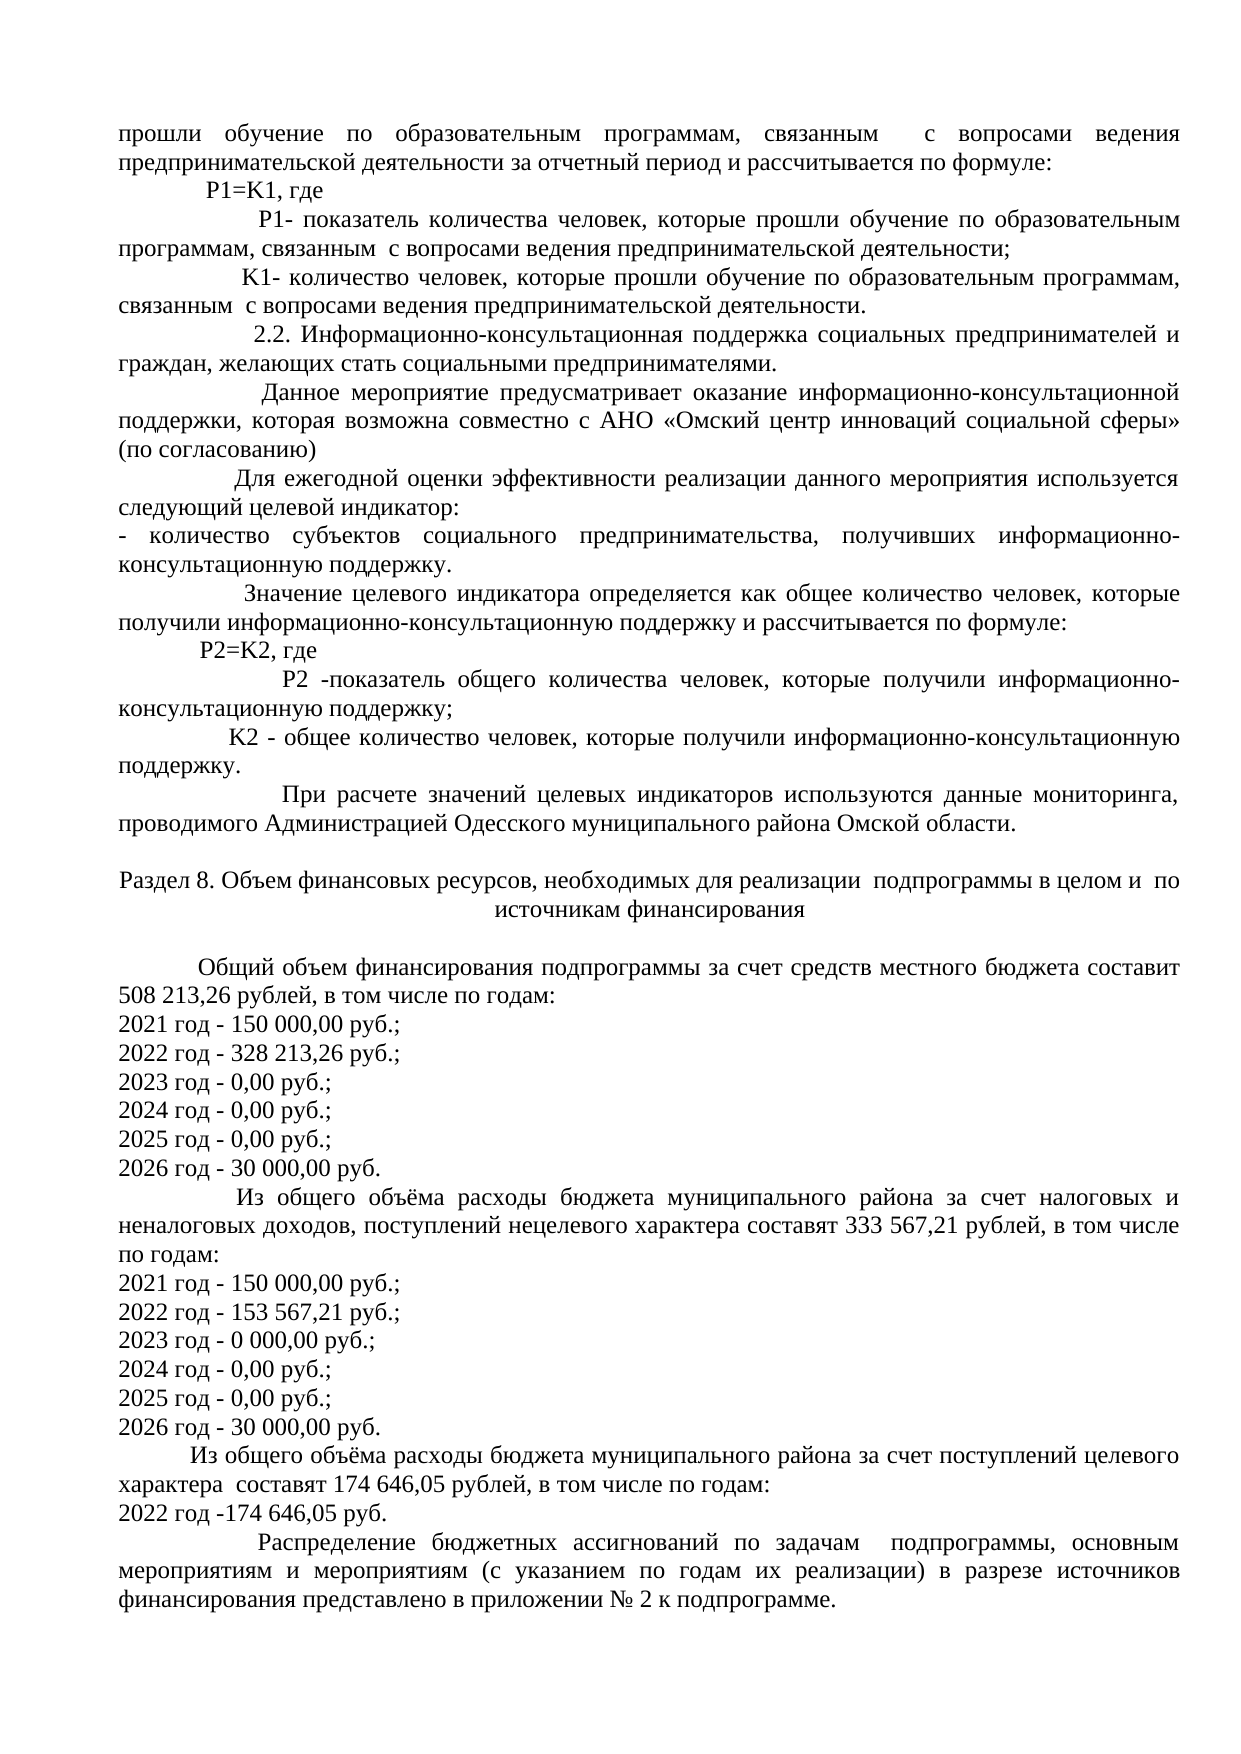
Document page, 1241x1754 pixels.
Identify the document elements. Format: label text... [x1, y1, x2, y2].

text 2024 год - 0,00 руб.; [118, 1354, 1181, 1383]
text Для ежегодной оценки эффективности реализации данного мероприятия используется следующий целевой индикатор: [118, 463, 1181, 521]
text 2026 год - 30 000,00 руб. [118, 1412, 1181, 1441]
text P2 -показатель общего количества человек, которые получили информационно-консультационную поддержку; [118, 664, 1181, 722]
text Из общего объёма расходы бюджета муниципального района за счет налоговых и неналоговых доходов, поступлений нецелевого характера составят 333 567,21 рублей, в том числе по годам: [118, 1182, 1181, 1268]
text 2025 год - 0,00 руб.; [118, 1124, 1181, 1153]
text 2021 год - 150 000,00 руб.; [118, 1009, 1181, 1038]
text 2024 год - 0,00 руб.; [118, 1096, 1181, 1124]
text Общий объем финансирования подпрограммы за счет средств местного бюджета составит 508 213,26 рублей, в том числе по годам: [118, 952, 1181, 1009]
text P2=K2, где [118, 636, 1181, 664]
text - количество субъектов социального предпринимательства, получивших информационно-консультационную поддержку. [118, 521, 1181, 578]
text Значение целевого индикатора определяется как общее количество человек, которые получили информационно-консультационную поддержку и рассчитывается по формуле: [118, 578, 1181, 636]
text P1=K1, где [118, 176, 1181, 204]
text P1- показатель количества человек, которые прошли обучение по образовательным программам, связанным с вопросами ведения предпринимательской деятельности; [118, 204, 1181, 262]
text 2022 год -174 646,05 руб. [118, 1498, 1181, 1527]
text K2 - общее количество человек, которые получили информационно-консультационную поддержку. [118, 722, 1181, 779]
text Раздел 8. Объем финансовых ресурсов, необходимых для реализации подпрограммы в целом и по источникам финансирования [118, 866, 1181, 923]
text 2023 год - 0,00 руб.; [118, 1067, 1181, 1096]
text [118, 118, 1181, 176]
text 2026 год - 30 000,00 руб. [118, 1153, 1181, 1182]
text 2022 год - 153 567,21 руб.; [118, 1297, 1181, 1326]
text 2023 год - 0 000,00 руб.; [118, 1326, 1181, 1354]
text K1- количество человек, которые прошли обучение по образовательным программам, связанным с вопросами ведения предпринимательской деятельности. [118, 262, 1181, 319]
text 2021 год - 150 000,00 руб.; [118, 1268, 1181, 1297]
text 2022 год - 328 213,26 руб.; [118, 1038, 1181, 1067]
text Распределение бюджетных ассигнований по задачам подпрограммы, основным мероприятиям и мероприятиям (с указанием по годам их реализации) в разрезе источников финансирования представлено в приложении № 2 к подпрограмме. [118, 1527, 1181, 1613]
text При расчете значений целевых индикаторов используются данные мониторинга, проводимого Администрацией Одесского муниципального района Омской области. [118, 779, 1181, 837]
text 2025 год - 0,00 руб.; [118, 1383, 1181, 1412]
text Из общего объёма расходы бюджета муниципального района за счет поступлений целевого характера составят 174 646,05 рублей, в том числе по годам: [118, 1441, 1181, 1498]
text Данное мероприятие предусматривает оказание информационно-консультационной поддержки, которая возможна совместно с АНО «Омский центр инноваций социальной сферы» (по согласованию) [118, 377, 1181, 463]
text 2.2. Информационно-консультационная поддержка социальных предпринимателей и граждан, желающих стать социальными предпринимателями. [118, 319, 1181, 377]
